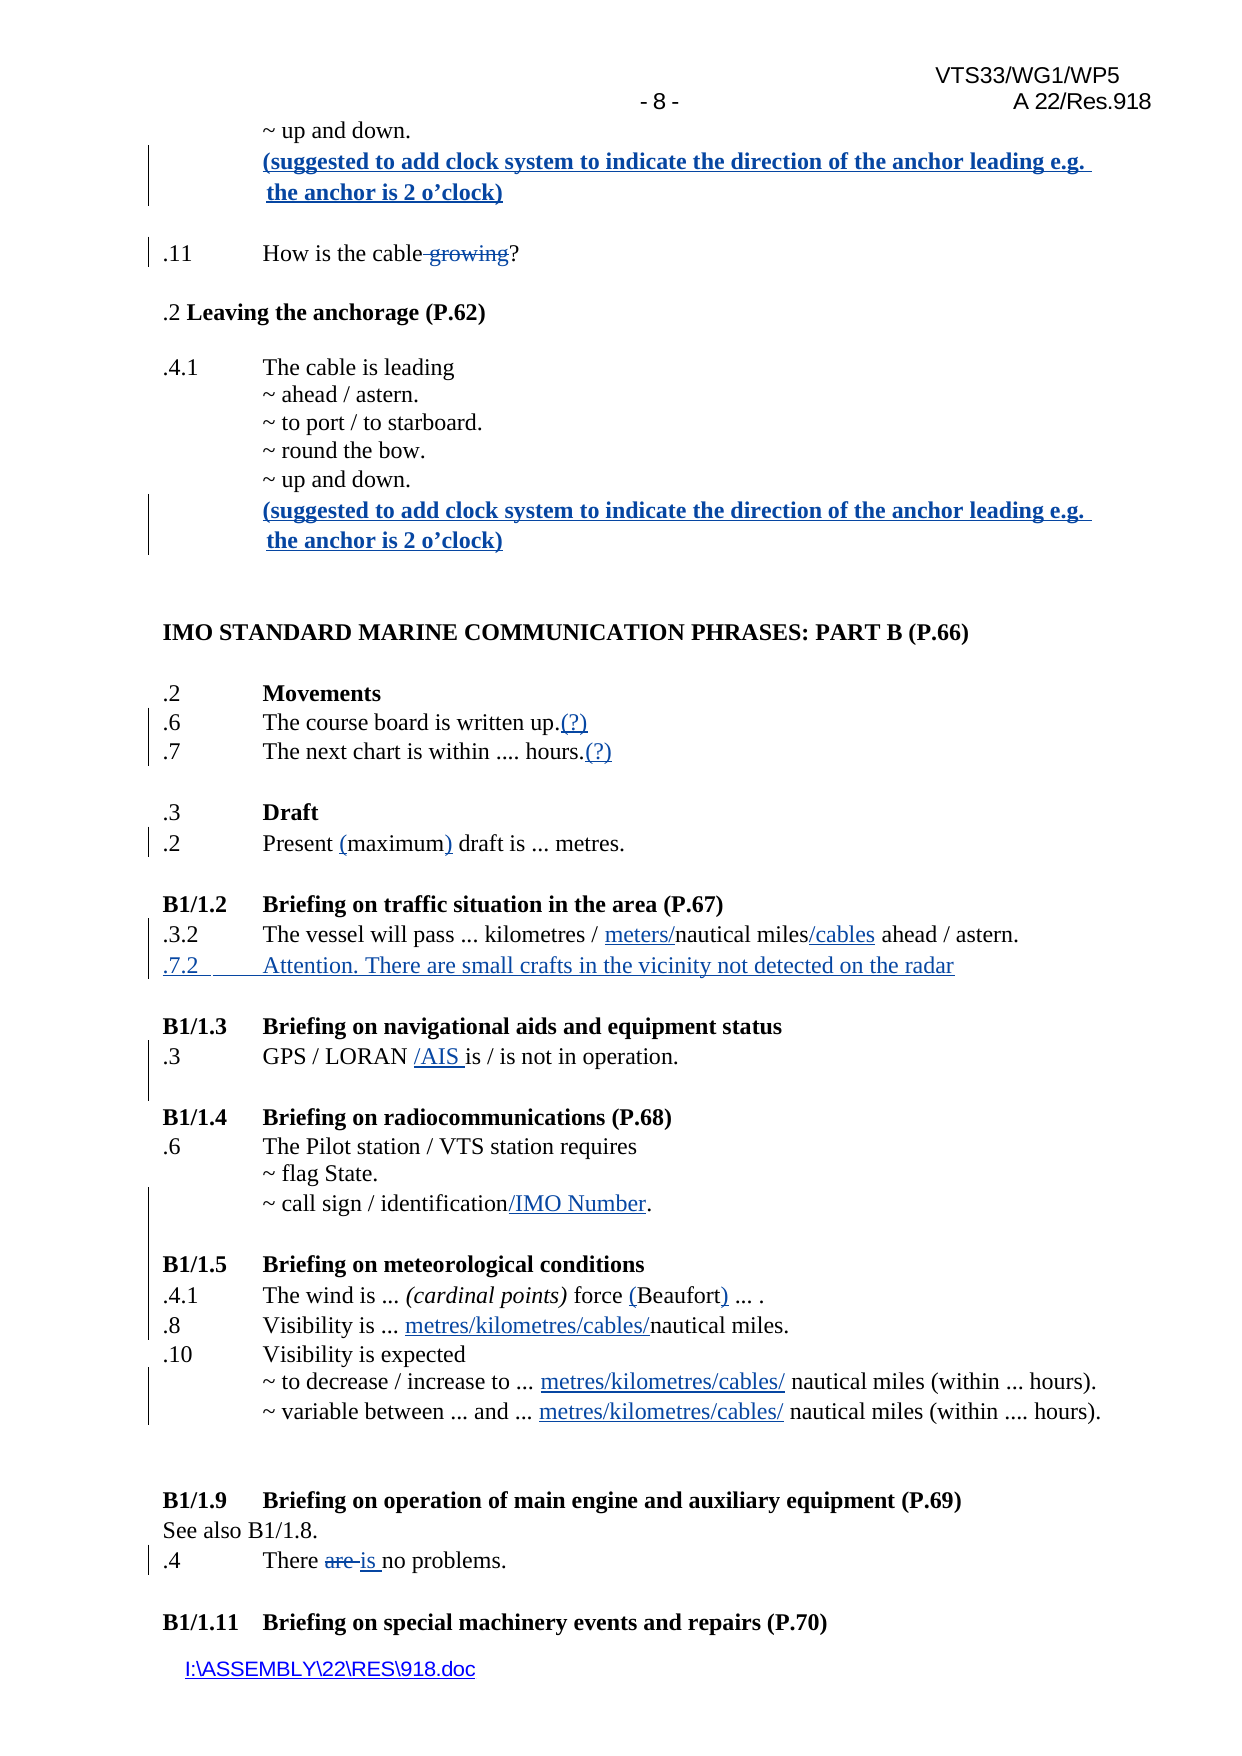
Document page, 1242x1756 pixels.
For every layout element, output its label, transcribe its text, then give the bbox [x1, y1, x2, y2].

text B1/1.11 Briefing on special machinery events and repairs (P.70) [162, 1606, 1120, 1636]
text See also B1/1.8. [162, 1514, 1120, 1544]
text B1/1.5 Briefing on meteorological conditions [162, 1248, 1120, 1279]
text .10 Visibility is expected [162, 1340, 1120, 1367]
text .7 The next chart is within .... hours. [162, 735, 1120, 766]
text B1/1.4 Briefing on radiocommunications (P.68) [162, 1101, 1120, 1132]
text .8 Visibility is ... nautical miles. [162, 1309, 1120, 1340]
text ~ variable between ... and ... nautical miles (within .... hours). [212, 1395, 1120, 1425]
text .3.2 The vessel will pass ... kilometres / nautical miles ahead / astern. [162, 918, 1120, 949]
text ~ to decrease / increase to ... nautical miles (within ... hours). [212, 1367, 1120, 1395]
text ~ up and down. [262, 463, 1120, 494]
text ~ flag State. [212, 1159, 1120, 1187]
text .6 The Pilot station / VTS station requires [162, 1132, 1120, 1159]
text .3 Draft [162, 796, 1120, 827]
text .2 Leaving the anchorage (P.62) [162, 298, 1120, 325]
text .6 The course board is written up. [162, 707, 1120, 735]
text ~ up and down. [212, 114, 1120, 145]
text .11 How is the cable? [162, 237, 1120, 267]
text ~ to port / to starboard. [212, 408, 1120, 436]
text ~ round the bow. [212, 436, 1120, 463]
text .4.1 The wind is ... (cardinal points) force Beaufort ... . [162, 1279, 1120, 1309]
text .4.1 The cable is leading [162, 353, 1120, 381]
text B1/1.9 Briefing on operation of main engine and auxiliary equipment (P.69) [162, 1486, 1120, 1514]
text IMO STANDARD MARINE COMMUNICATION PHRASES: PART B (P.66) [162, 616, 1120, 646]
text .3 GPS / LORAN is / is not in operation. [162, 1040, 1120, 1071]
text ~ call sign / identification. [212, 1187, 1120, 1218]
text .4 There no problems. [162, 1544, 1120, 1575]
text B1/1.2 Briefing on traffic situation in the area (P.67) [162, 888, 1120, 918]
text .2 Movements [162, 677, 1120, 707]
text .2 Present maximum draft is ... metres. [162, 827, 1120, 857]
text B1/1.3 Briefing on navigational aids and equipment status [162, 1010, 1120, 1040]
text ~ ahead / astern. [212, 381, 1120, 408]
